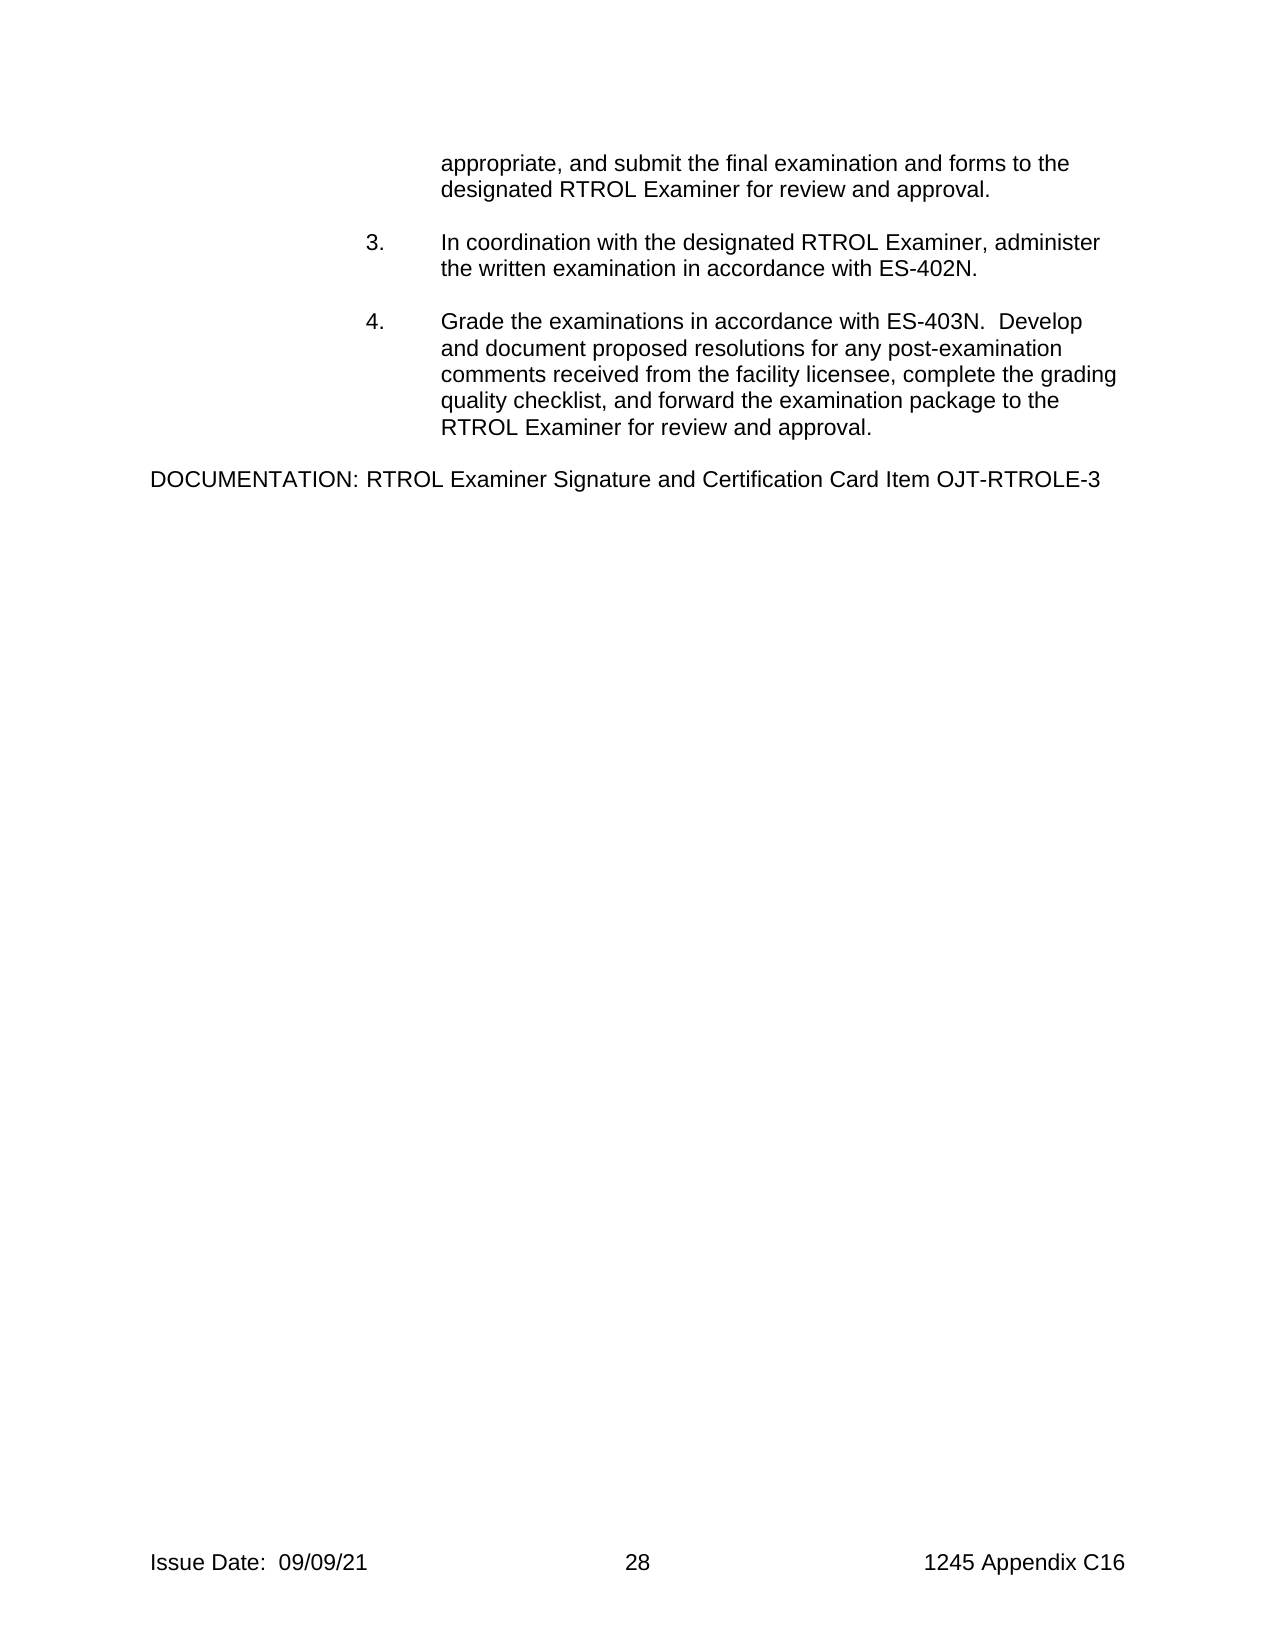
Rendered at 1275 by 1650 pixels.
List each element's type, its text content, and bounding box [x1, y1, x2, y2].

list In coordination with the designated RTROL Examiner, administer the written examination in accordance with ES-402N. [366, 229, 1125, 282]
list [366, 150, 1125, 203]
text DOCUMENTATION: RTROL Examiner Signature and Certification Card Item OJT-RTROLE-3 [150, 466, 1125, 493]
list Grade the examinations in accordance with ES-403N. Develop and document proposed resolutions for any post-examination comments received from the facility licensee, complete the grading quality checklist, and forward the examination package to the RTROL Examiner for review and approval. [366, 308, 1125, 440]
